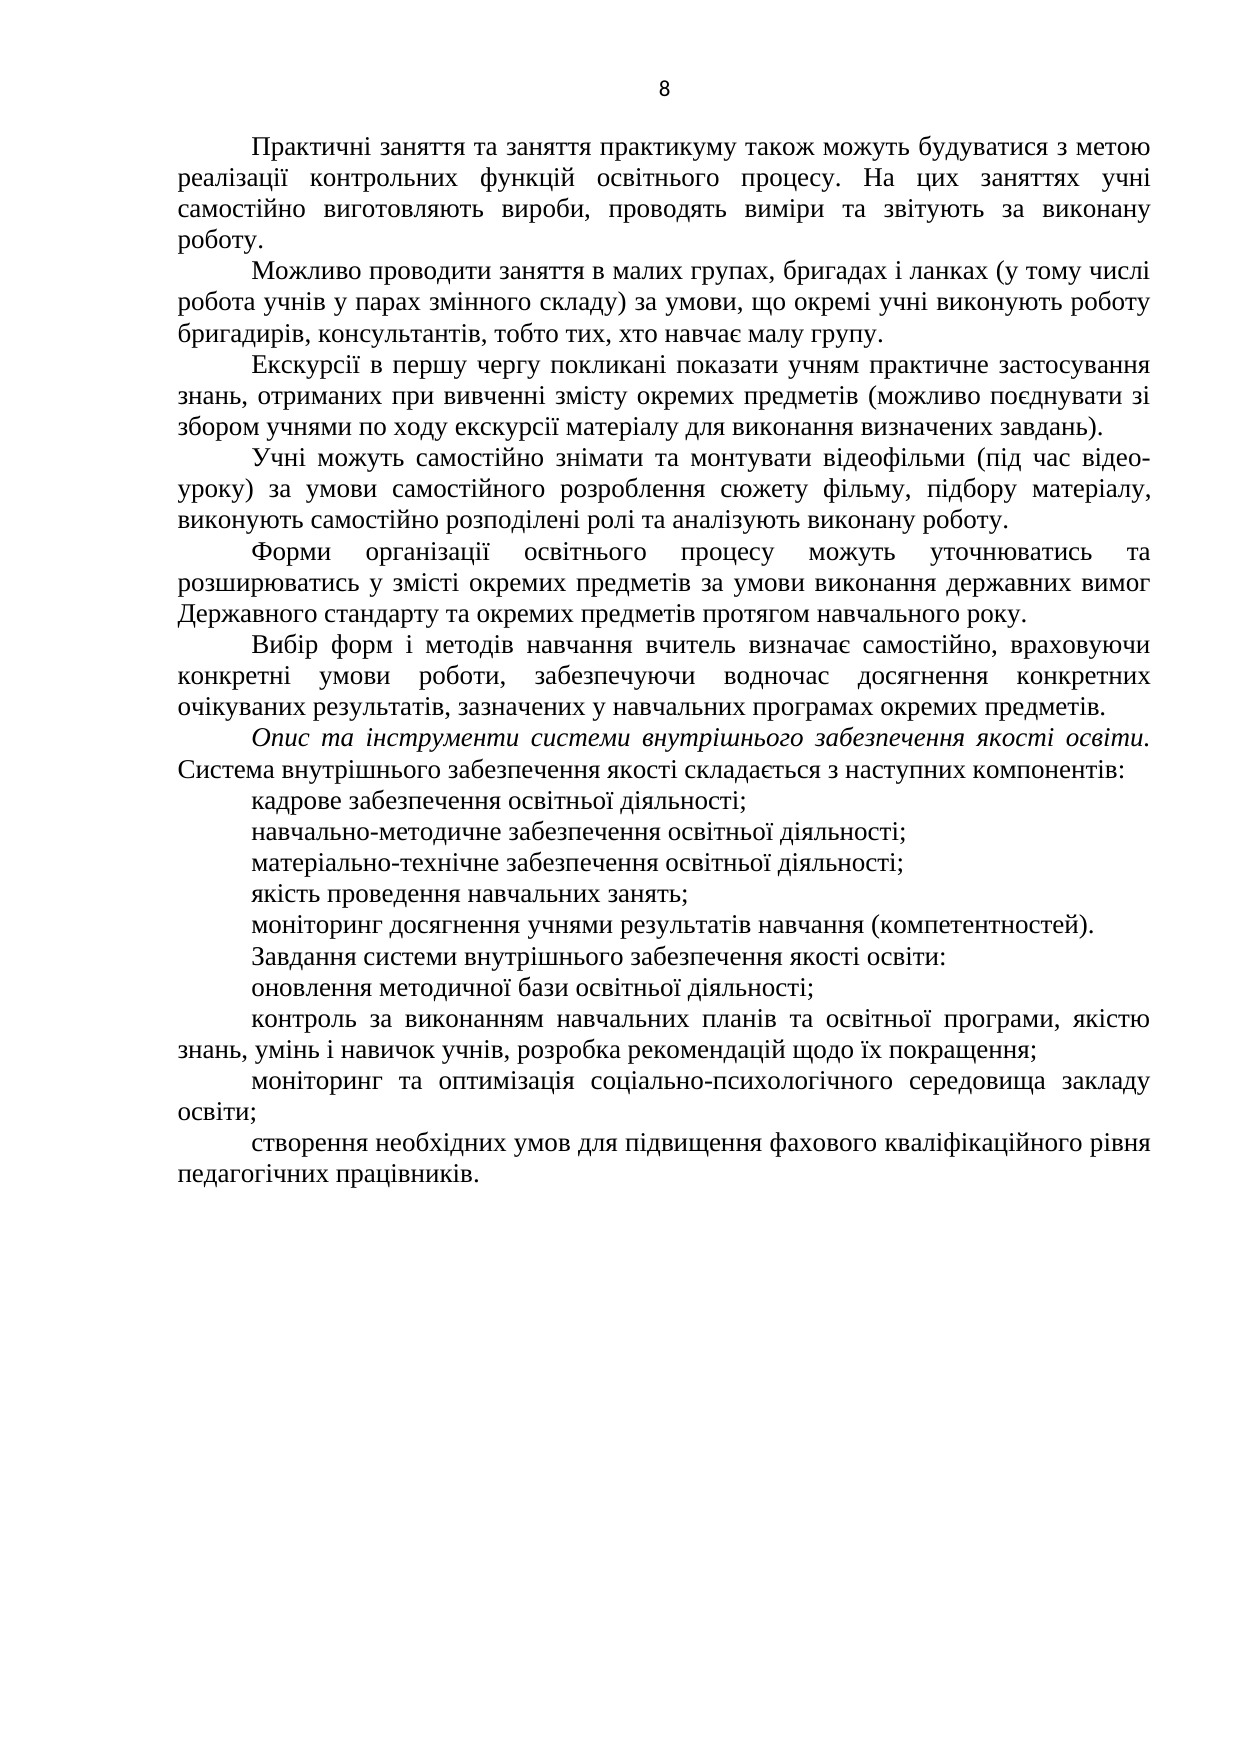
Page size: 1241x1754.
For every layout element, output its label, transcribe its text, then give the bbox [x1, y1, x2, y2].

text Форми організації освітнього процесу можуть уточнюватись та розширюватись у змісті окремих предметів за умови виконання державних вимог Державного стандарту та окремих предметів протягом навчального року. [177, 535, 1152, 628]
text кадрове забезпечення освітньої діяльності; [177, 784, 1152, 815]
text Екскурсії в першу чергу покликані показати учням практичне застосування знань, отриманих при вивченні змісту окремих предметів (можливо поєднувати зі збором учнями по ходу екскурсії матеріалу для виконання визначених завдань). [177, 348, 1152, 441]
text Практичні заняття та заняття практикуму також можуть будуватися з метою реалізації контрольних функцій освітнього процесу. На цих заняттях учні самостійно виготовляють вироби, проводять виміри та звітують за виконану роботу. [177, 130, 1152, 254]
text моніторинг досягнення учнями результатів навчання (компетентностей). [177, 908, 1152, 939]
text контроль за виконанням навчальних планів та освітньої програми, якістю знань, умінь і навичок учнів, розробка рекомендацій щодо їх покращення; [177, 1002, 1152, 1064]
text Учні можуть самостійно знімати та монтувати відеофільми (під час відео-уроку) за умови самостійного розроблення сюжету фільму, підбору матеріалу, виконують самостійно розподілені ролі та аналізують виконану роботу. [177, 441, 1152, 535]
text моніторинг та оптимізація соціально-психологічного середовища закладу освіти; [177, 1064, 1152, 1126]
text навчально-методичне забезпечення освітньої діяльності; [177, 815, 1152, 846]
text оновлення методичної бази освітньої діяльності; [177, 971, 1152, 1002]
text якість проведення навчальних занять; [177, 877, 1152, 908]
text створення необхідних умов для підвищення фахового кваліфікаційного рівня педагогічних працівників. [177, 1126, 1152, 1189]
text матеріально-технічне забезпечення освітньої діяльності; [177, 846, 1152, 877]
text Вибір форм і методів навчання вчитель визначає самостійно, враховуючи конкретні умови роботи, забезпечуючи водночас досягнення конкретних очікуваних результатів, зазначених у навчальних програмах окремих предметів. [177, 628, 1152, 722]
text Завдання системи внутрішнього забезпечення якості освіти: [177, 939, 1152, 971]
text Можливо проводити заняття в малих групах, бригадах і ланках (у тому числі робота учнів у парах змінного складу) за умови, що окремі учні виконують роботу бригадирів, консультантів, тобто тих, хто навчає малу групу. [177, 254, 1152, 348]
text Опис та інструменти системи внутрішнього забезпечення якості освіти. Система внутрішнього забезпечення якості складається з наступних компонентів: [177, 722, 1152, 784]
